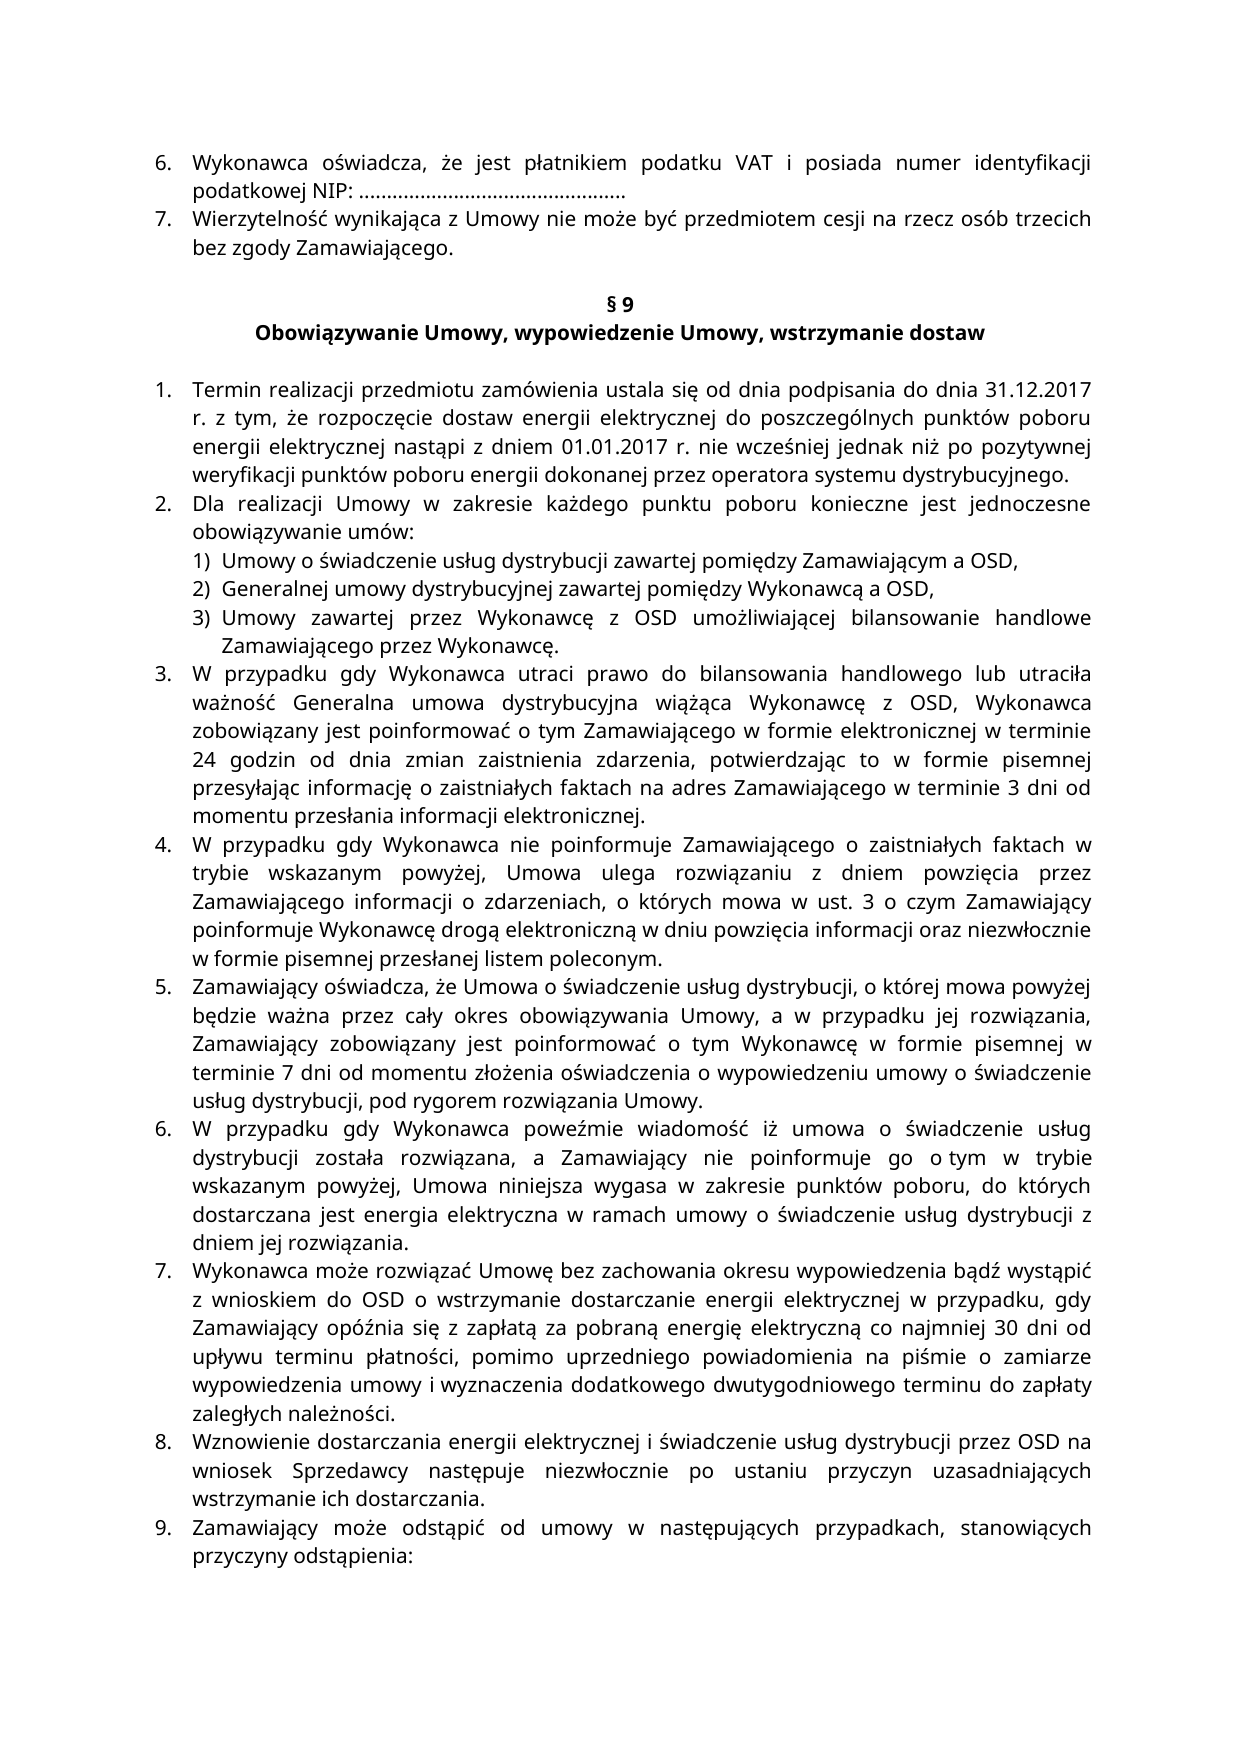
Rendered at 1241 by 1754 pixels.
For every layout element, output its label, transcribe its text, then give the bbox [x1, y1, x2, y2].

list Umowy o świadczenie usług dystrybucji zawartej pomiędzy Zamawiającym a OSD, [192, 546, 1093, 574]
list Umowy zawartej przez Wykonawcę z OSD umożliwiającej bilansowanie handlowe Zamawiającego przez Wykonawcę. [192, 603, 1093, 659]
list W przypadku gdy Wykonawca nie poinformuje Zamawiającego o zaistniałych faktach w trybie wskazanym powyżej, Umowa ulega rozwiązaniu z dniem powzięcia przez Zamawiającego informacji o zdarzeniach, o których mowa w ust. 3 o czym Zamawiający poinformuje Wykonawcę drogą elektroniczną w dniu powzięcia informacji oraz niezwłocznie w formie pisemnej przesłanej listem poleconym. [154, 830, 1093, 972]
list Termin realizacji przedmiotu zamówienia ustala się od dnia podpisania do dnia 31.12.2017 r. z tym, że rozpoczęcie dostaw energii elektrycznej do poszczególnych punktów poboru energii elektrycznej nastąpi z dniem 01.01.2017 r. nie wcześniej jednak niż po pozytywnej weryfikacji punktów poboru energii dokonanej przez operatora systemu dystrybucyjnego. [154, 375, 1093, 489]
list Wznowienie dostarczania energii elektrycznej i świadczenie usług dystrybucji przez OSD na wniosek Sprzedawcy następuje niezwłocznie po ustaniu przyczyn uzasadniających wstrzymanie ich dostarczania. [154, 1427, 1093, 1513]
list W przypadku gdy Wykonawca utraci prawo do bilansowania handlowego lub utraciła ważność Generalna umowa dystrybucyjna wiążąca Wykonawcę z OSD, Wykonawca zobowiązany jest poinformować o tym Zamawiającego w formie elektronicznej w terminie 24 godzin od dnia zmian zaistnienia zdarzenia, potwierdzając to w formie pisemnej przesyłając informację o zaistniałych faktach na adres Zamawiającego w terminie 3 dni od momentu przesłania informacji elektronicznej. [154, 659, 1093, 830]
text Obowiązywanie Umowy, wypowiedzenie Umowy, wstrzymanie dostaw [148, 318, 1093, 347]
list Wykonawca może rozwiązać Umowę bez zachowania okresu wypowiedzenia bądź wystąpić z wnioskiem do OSD o wstrzymanie dostarczanie energii elektrycznej w przypadku, gdy Zamawiający opóźnia się z zapłatą za pobraną energię elektryczną co najmniej 30 dni od upływu terminu płatności, pomimo uprzedniego powiadomienia na piśmie o zamiarze wypowiedzenia umowy i wyznaczenia dodatkowego dwutygodniowego terminu do zapłaty zaległych należności. [154, 1257, 1093, 1427]
text § 9 [148, 290, 1093, 318]
list Generalnej umowy dystrybucyjnej zawartej pomiędzy Wykonawcą a OSD, [192, 574, 1093, 603]
list Zamawiający może odstąpić od umowy w następujących przypadkach, stanowiących przyczyny odstąpienia: [154, 1513, 1093, 1569]
list Dla realizacji Umowy w zakresie każdego punktu poboru konieczne jest jednoczesne obowiązywanie umów: [154, 489, 1093, 546]
list W przypadku gdy Wykonawca poweźmie wiadomość iż umowa o świadczenie usług dystrybucji została rozwiązana, a Zamawiający nie poinformuje go o tym w trybie wskazanym powyżej, Umowa niniejsza wygasa w zakresie punktów poboru, do których dostarczana jest energia elektryczna w ramach umowy o świadczenie usług dystrybucji z dniem jej rozwiązania. [154, 1114, 1093, 1257]
list Wierzytelność wynikająca z Umowy nie może być przedmiotem cesji na rzecz osób trzecich bez zgody Zamawiającego. [154, 204, 1093, 261]
list Wykonawca oświadcza, że jest płatnikiem podatku VAT i posiada numer identyfikacji podatkowej NIP: ................................................ [154, 148, 1093, 204]
list Zamawiający oświadcza, że Umowa o świadczenie usług dystrybucji, o której mowa powyżej będzie ważna przez cały okres obowiązywania Umowy, a w przypadku jej rozwiązania, Zamawiający zobowiązany jest poinformować o tym Wykonawcę w formie pisemnej w terminie 7 dni od momentu złożenia oświadczenia o wypowiedzeniu umowy o świadczenie usług dystrybucji, pod rygorem rozwiązania Umowy. [154, 972, 1093, 1114]
